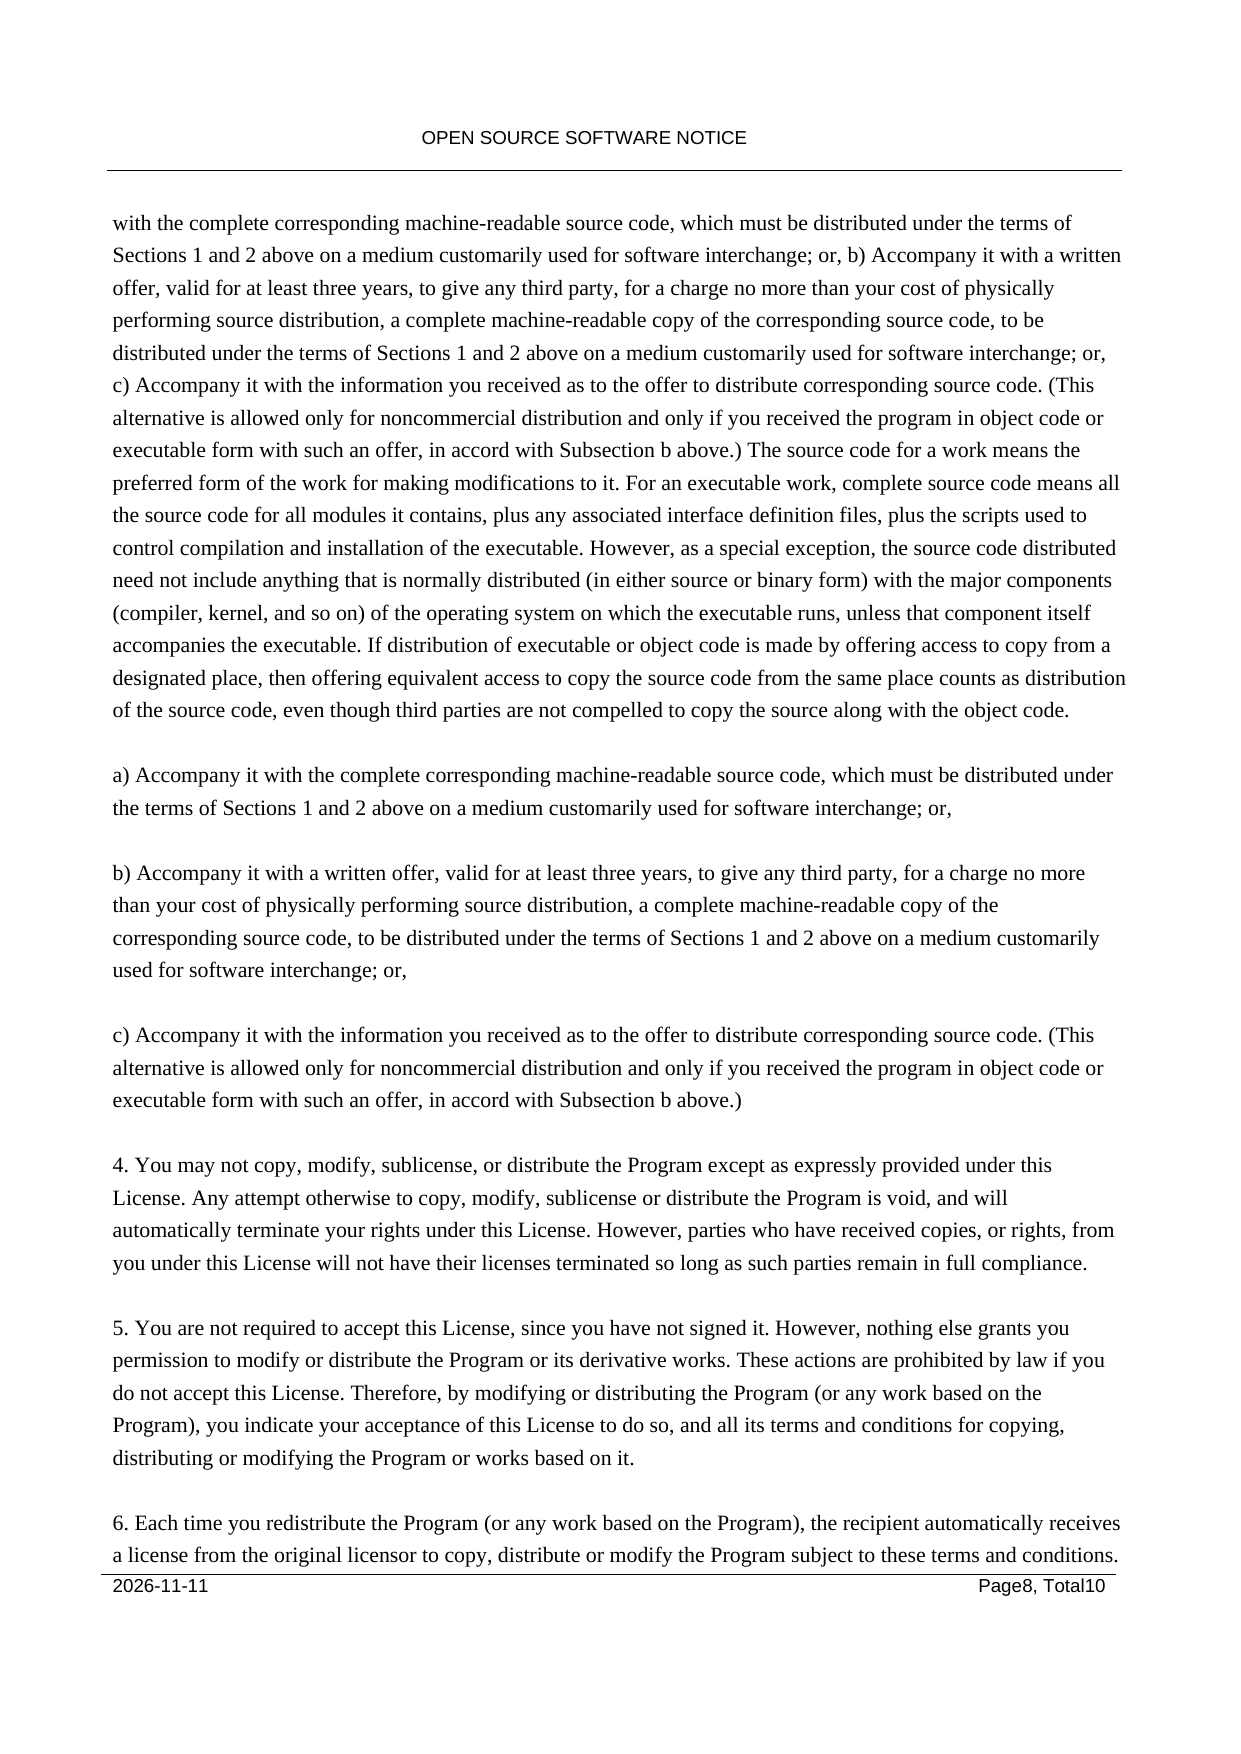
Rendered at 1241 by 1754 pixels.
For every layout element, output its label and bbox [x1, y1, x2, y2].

text [112, 206, 1128, 1571]
